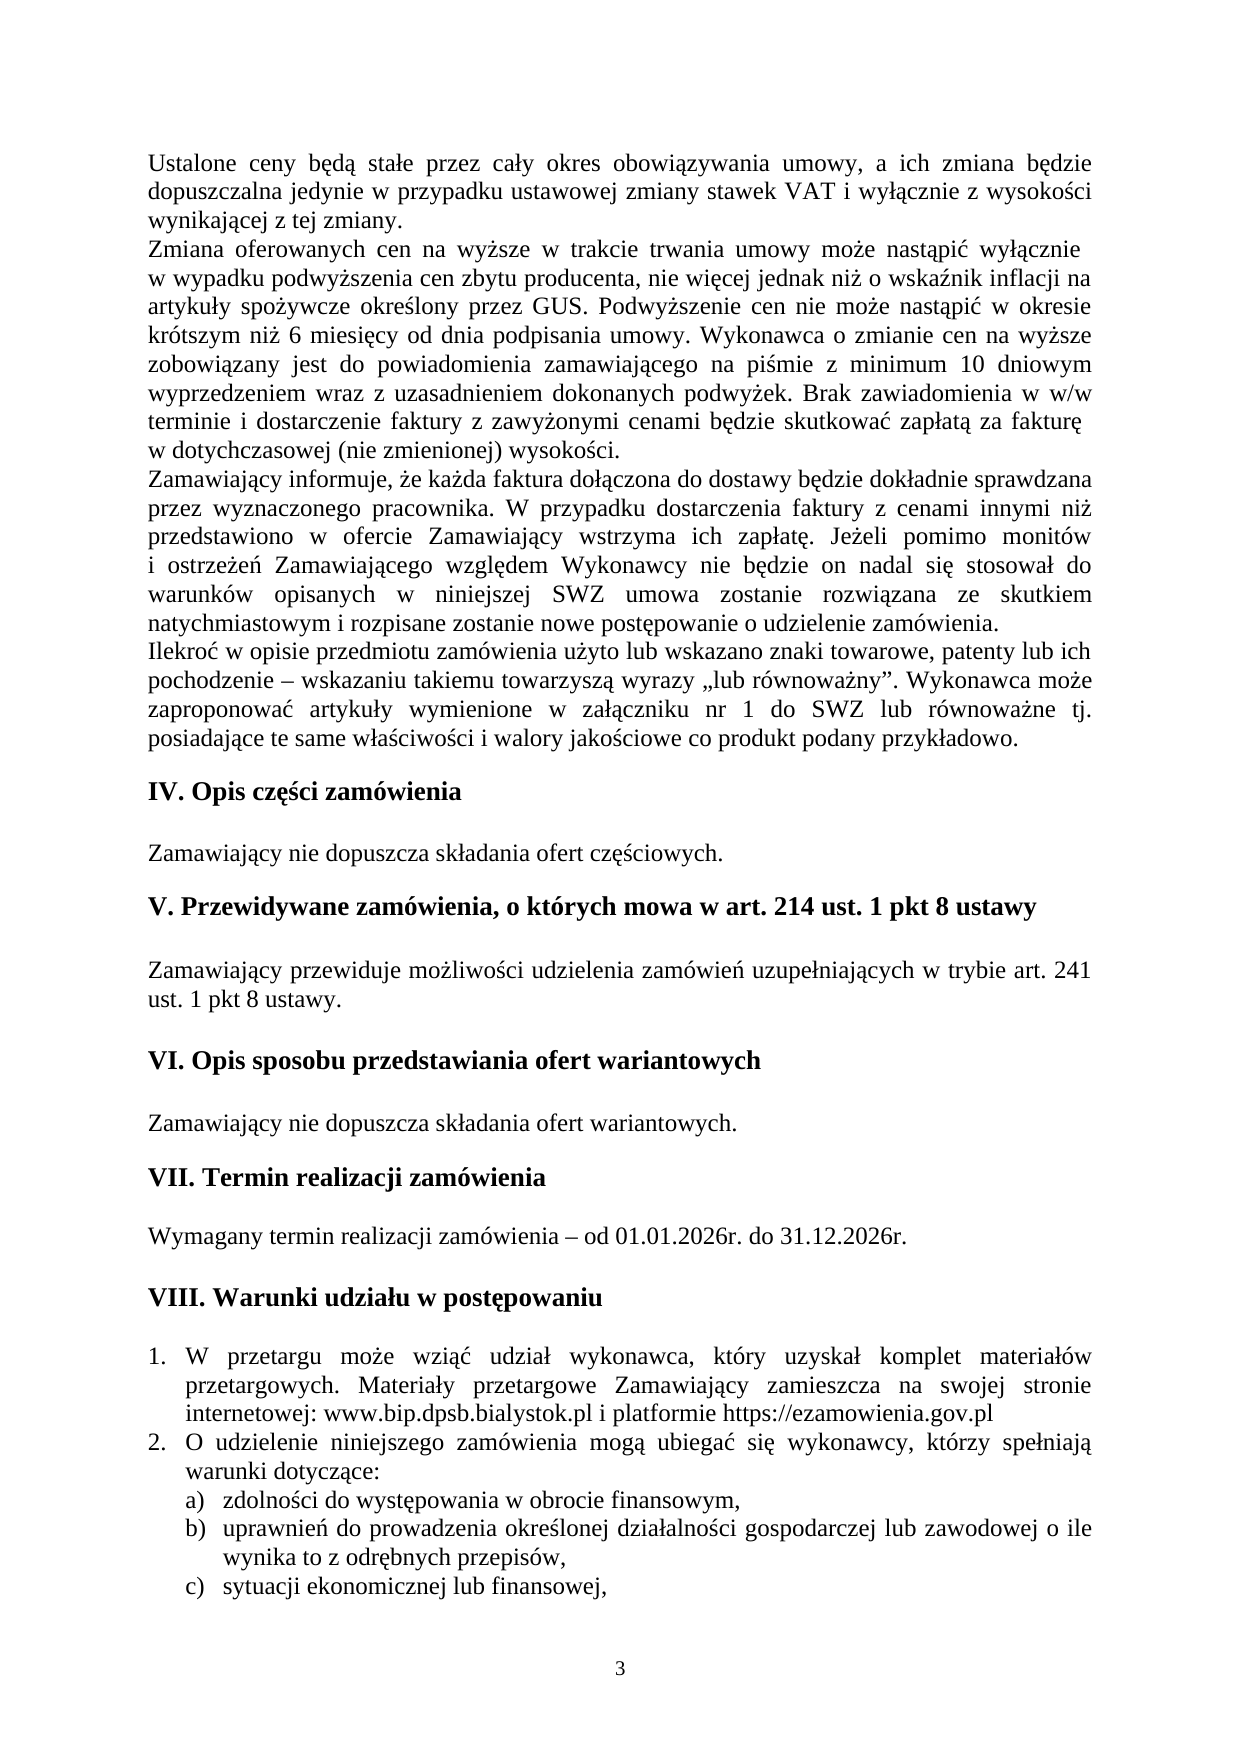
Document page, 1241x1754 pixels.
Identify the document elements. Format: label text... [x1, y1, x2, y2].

list W przetargu może wziąć udział wykonawca, który uzyskał komplet materiałów przetargowych. Materiały przetargowe Zamawiający zamieszcza na swojej stronie internetowej: www.bip.dpsb.bialystok.pl i platformie https://ezamowienia.gov.pl [148, 1341, 1093, 1427]
text Zamawiający nie dopuszcza składania ofert wariantowych. [148, 1108, 1093, 1137]
list zdolności do występowania w obrocie finansowym, [185, 1485, 1093, 1513]
text Ilekroć w opisie przedmiotu zamówienia użyto lub wskazano znaki towarowe, patenty lub ich pochodzenie – wskazaniu takiemu towarzyszą wyrazy „lub równoważny”. Wykonawca może zaproponować artykuły wymienione w załączniku nr 1 do SWZ lub równoważne tj. posiadające te same właściwości i walory jakościowe co produkt podany przykładowo. [148, 636, 1093, 751]
text VI. Opis sposobu przedstawiania ofert wariantowych [148, 1044, 1093, 1075]
text Zamawiający informuje, że każda faktura dołączona do dostawy będzie dokładnie sprawdzana przez wyznaczonego pracownika. W przypadku dostarczenia faktury z cenami innymi niż przedstawiono w ofercie Zamawiający wstrzyma ich zapłatę. Jeżeli pomimo monitów i ostrzeżeń Zamawiającego względem Wykonawcy nie będzie on nadal się stosował do warunków opisanych w niniejszej SWZ umowa zostanie rozwiązana ze skutkiem natychmiastowym i rozpisane zostanie nowe postępowanie o udzielenie zamówienia. [148, 464, 1093, 636]
text Wymagany termin realizacji zamówienia – od 01.01.2026r. do 31. 12.2026r. [148, 1221, 1093, 1250]
text IV. Opis części zamówienia [148, 775, 1093, 807]
text Zamawiający przewiduje możliwości udzielenia zamówień uzupełniających w trybie art. 241 ust. 1 pkt 8 ustawy. [148, 955, 1093, 1013]
text Ustalone ceny będą stałe przez cały okres obowiązywania umowy, a ich zmiana będzie dopuszczalna jedynie w przypadku ustawowej zmiany stawek VAT i wyłącznie z wysokości wynikającej z tej zmiany. [148, 148, 1093, 234]
subtitle VIII. Warunki udziału w postępowaniu [148, 1281, 1093, 1312]
list O udzielenie niniejszego zamówienia mogą ubiegać się wykonawcy, którzy spełniają warunki dotyczące: [148, 1427, 1093, 1485]
text Zmiana oferowanych cen na wyższe w trakcie trwania umowy może nastąpić wyłącznie w wypadku podwyższenia cen zbytu producenta, nie więcej jednak niż o wskaźnik inflacji na artykuły spożywcze określony przez GUS. Podwyższenie cen nie może nastąpić w okresie krótszym niż 6 miesięcy od dnia podpisania umowy. Wykonawca o zmianie cen na wyższe zobowiązany jest do powiadomienia zamawiającego na piśmie z minimum 10 dniowym wyprzedzeniem wraz z uzasadnieniem dokonanych podwyżek. Brak zawiadomienia w w/w terminie i dostarczenie faktury z zawyżonymi cenami będzie skutkować zapłatą za fakturę w dotychczasowej (nie zmienionej) wysokości. [148, 234, 1093, 464]
text Zamawiający nie dopuszcza składania ofert częściowych. [148, 838, 1093, 866]
list uprawnień do prowadzenia określonej działalności gospodarczej lub zawodowej o ile wynika to z odrębnych przepisów, [185, 1513, 1093, 1571]
list sytuacji ekonomicznej lub finansowej, [185, 1571, 1093, 1600]
text V. Przewidywane zamówienia, o których mowa w art. 214 ust. 1 pkt 8 ustawy [148, 891, 1093, 922]
subtitle VII. Termin realizacji zamówienia [148, 1161, 1093, 1192]
